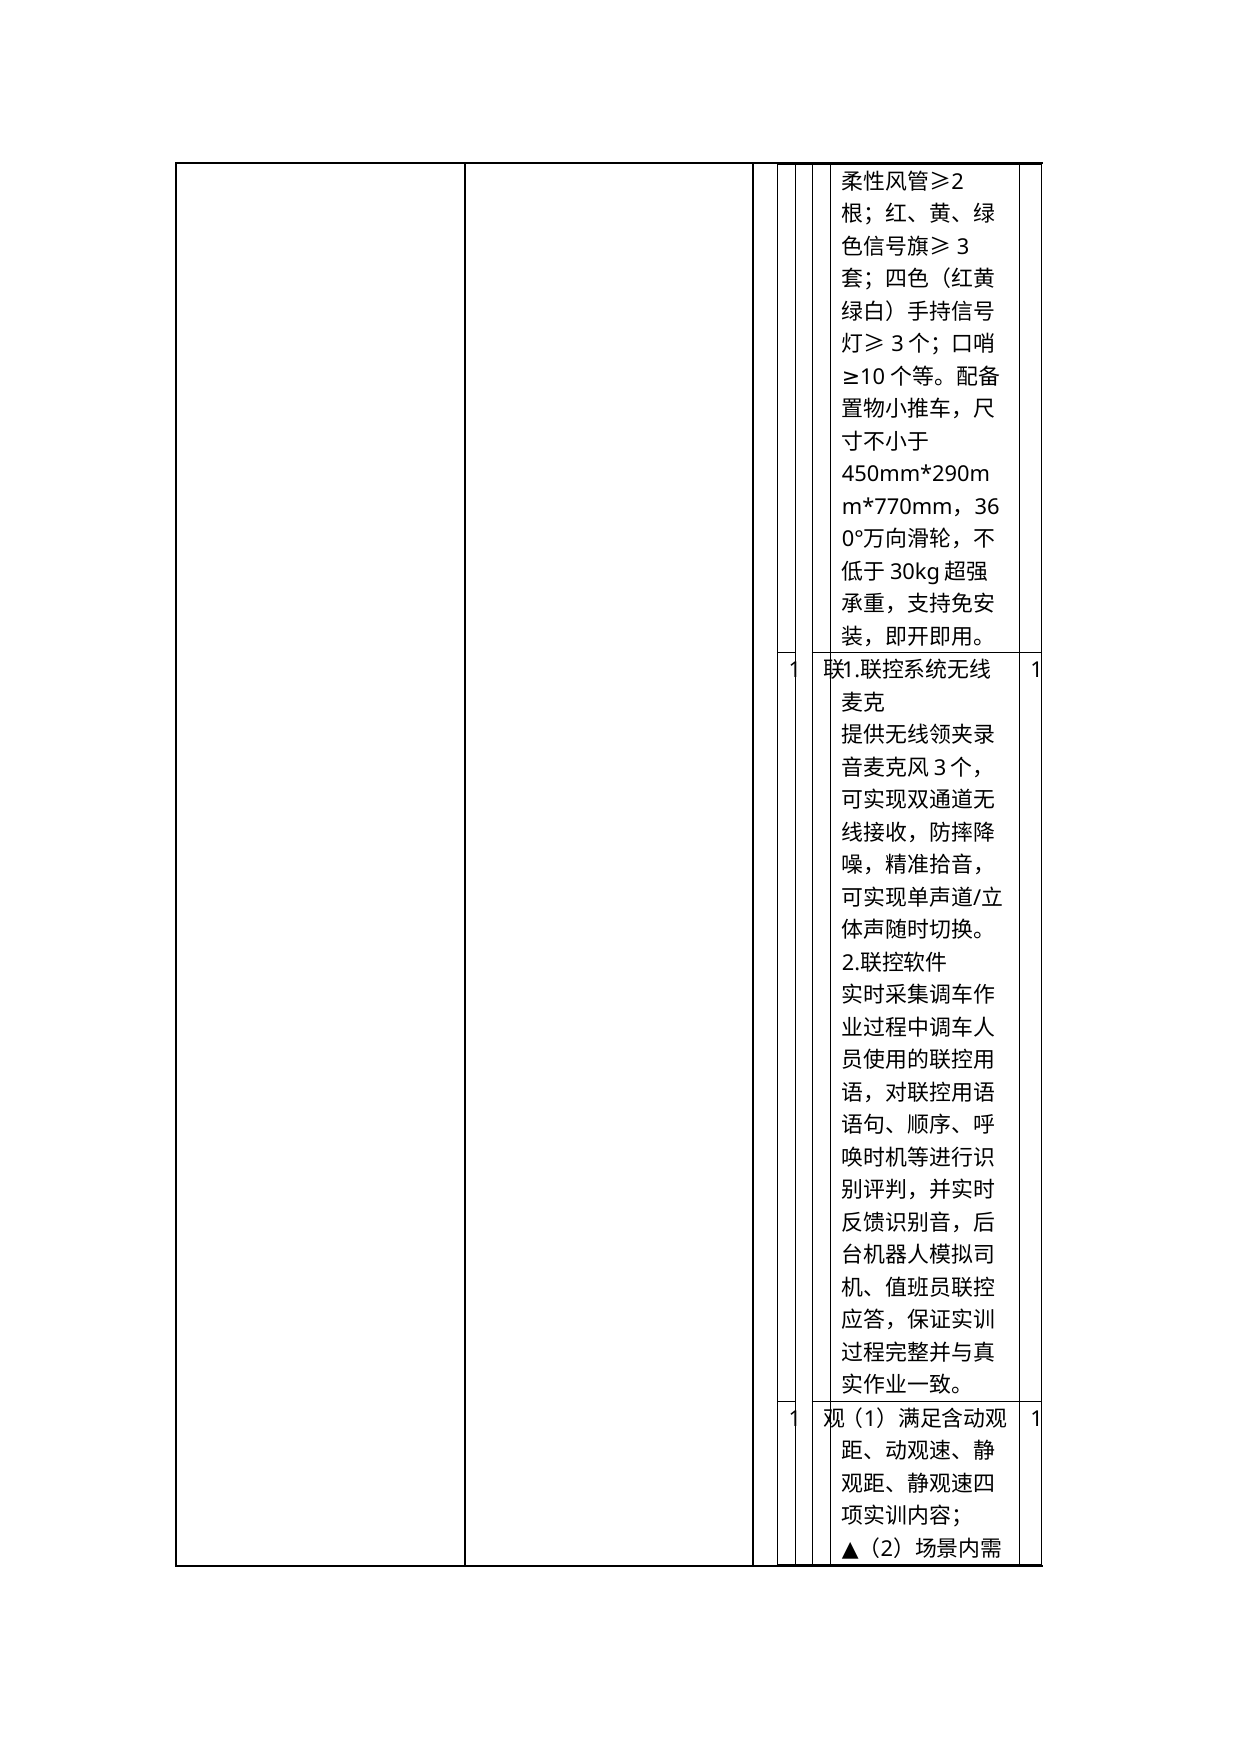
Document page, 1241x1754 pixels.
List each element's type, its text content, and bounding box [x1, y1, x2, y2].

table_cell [796, 165, 812, 1564]
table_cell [831, 165, 1019, 652]
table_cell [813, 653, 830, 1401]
table_cell 1 [177, 164, 464, 1565]
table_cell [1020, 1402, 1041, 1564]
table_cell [754, 164, 777, 1565]
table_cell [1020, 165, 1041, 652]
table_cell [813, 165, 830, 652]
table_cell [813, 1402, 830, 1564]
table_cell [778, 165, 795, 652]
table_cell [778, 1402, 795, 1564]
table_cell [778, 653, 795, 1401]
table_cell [831, 1402, 1019, 1564]
table_cell [466, 164, 752, 1565]
